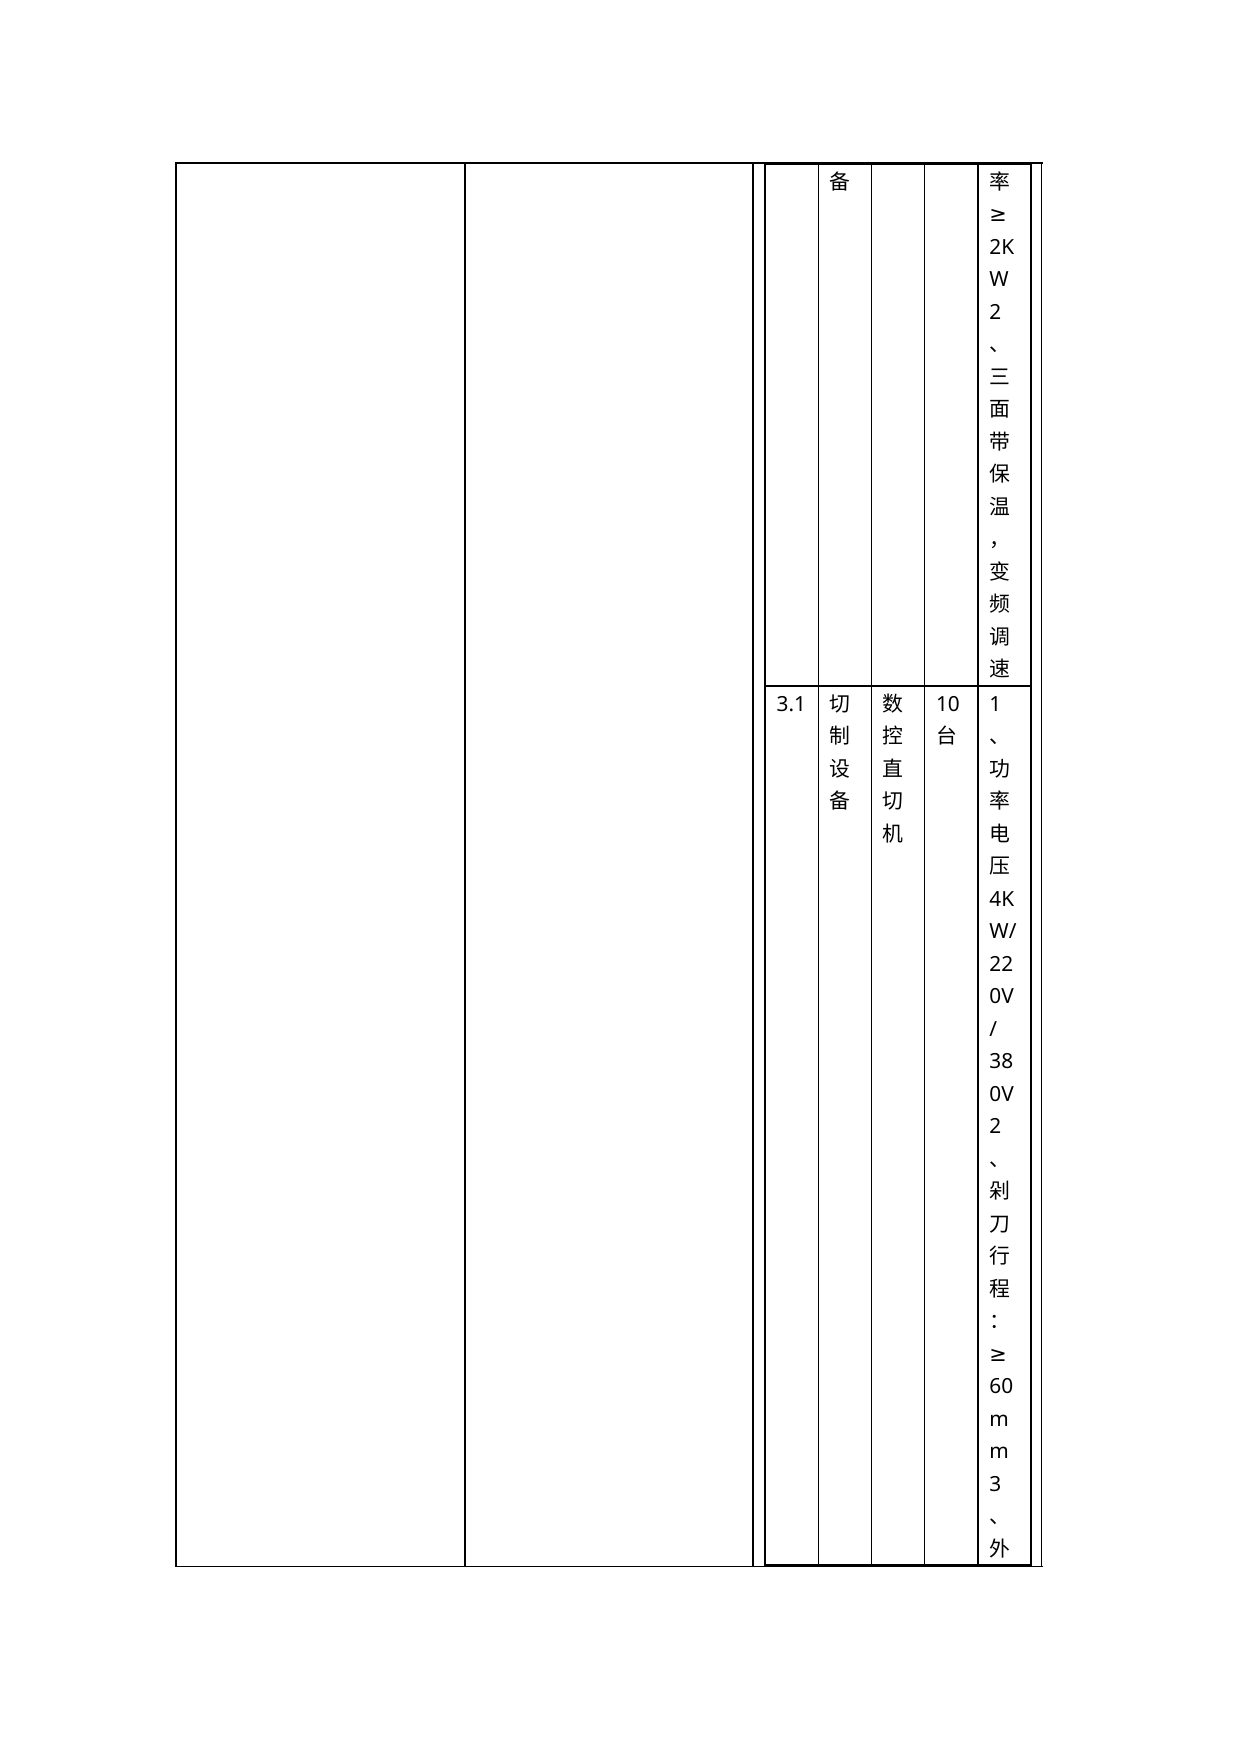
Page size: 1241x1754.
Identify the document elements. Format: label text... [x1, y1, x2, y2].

table_cell [819, 687, 871, 1564]
table_cell [766, 165, 818, 685]
table_cell [979, 687, 1030, 1564]
table_cell 1 [177, 164, 464, 1566]
table_cell [754, 164, 764, 1566]
table_cell [979, 165, 1030, 685]
table_cell [819, 165, 871, 685]
table_cell [925, 165, 977, 685]
table_cell [1032, 164, 1041, 1566]
table_cell [925, 687, 977, 1564]
table_cell [466, 164, 752, 1566]
table_cell [872, 687, 924, 1564]
table_cell [872, 165, 924, 685]
table_cell [766, 687, 818, 1564]
